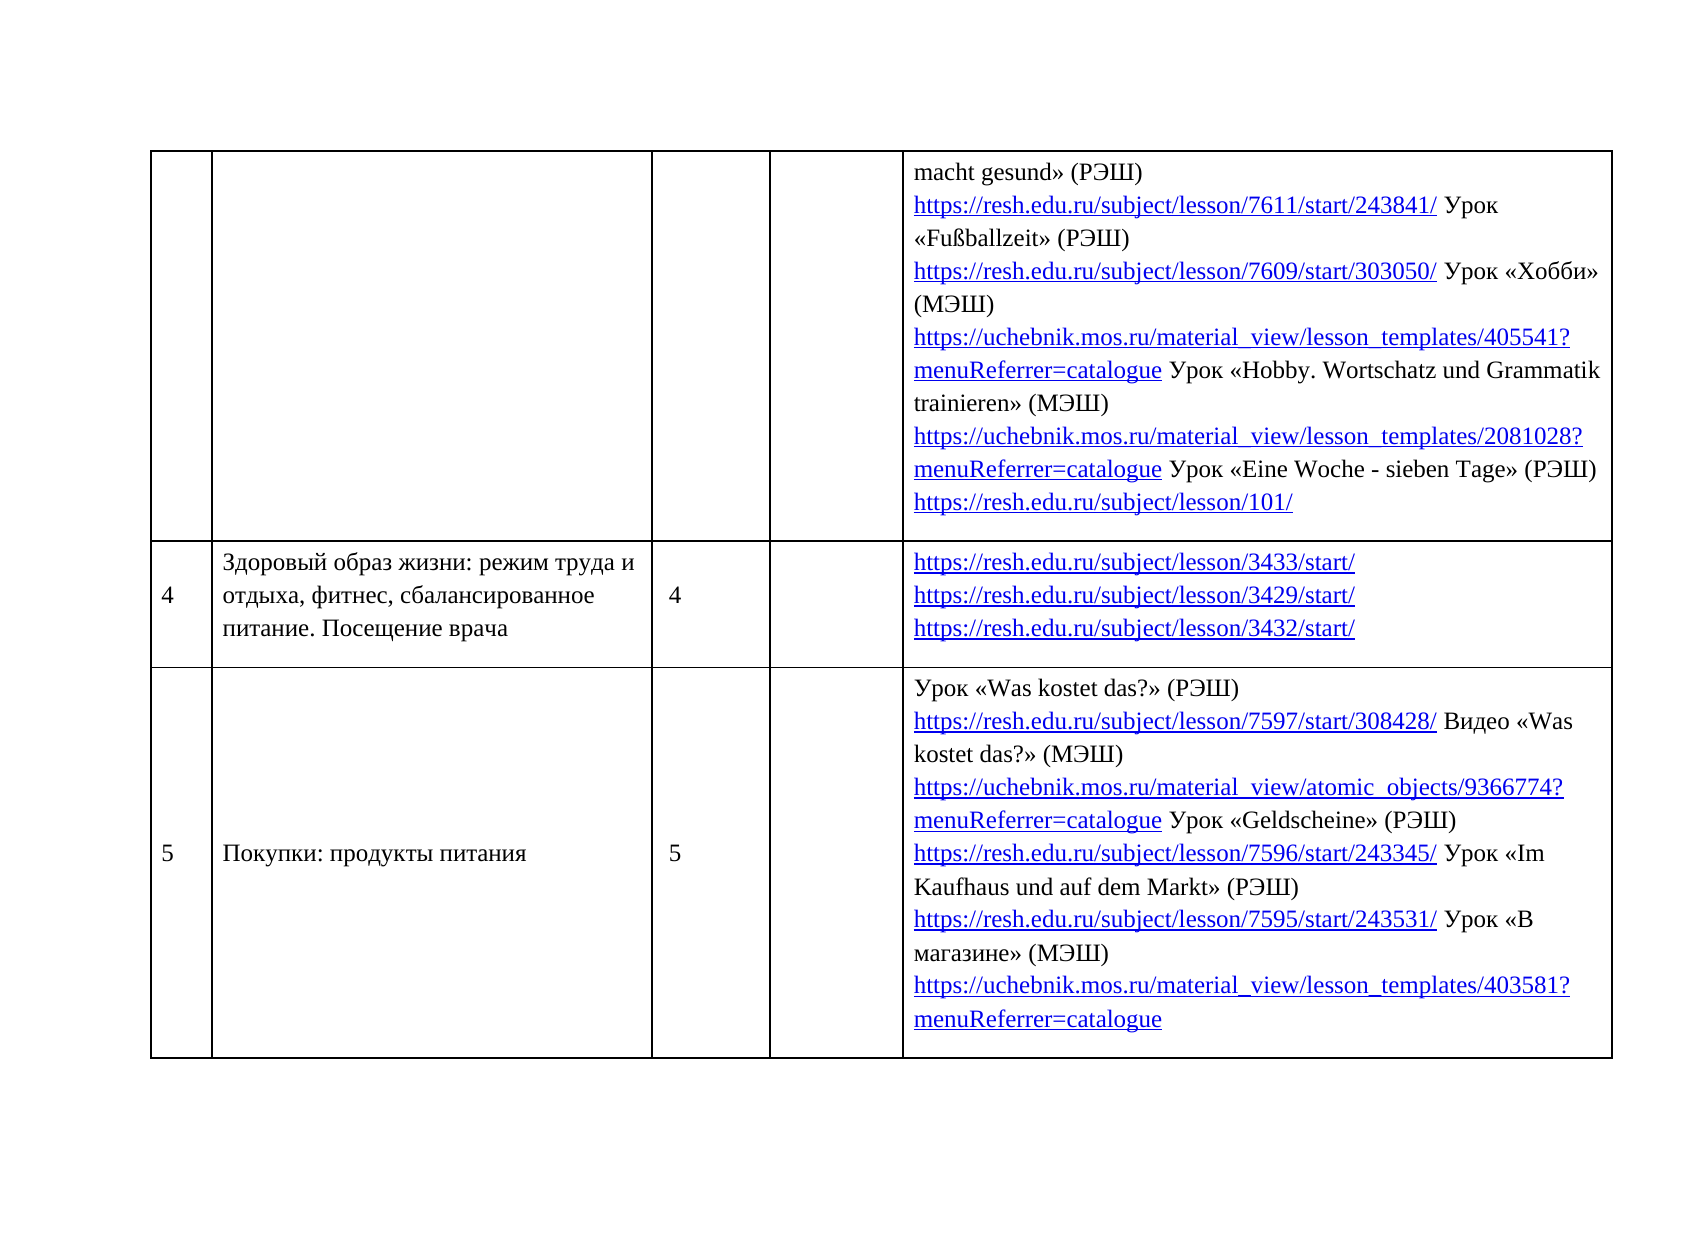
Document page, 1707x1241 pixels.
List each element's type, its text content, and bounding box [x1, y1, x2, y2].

table_cell 3 [152, 152, 211, 540]
table_cell 4 [152, 542, 211, 667]
table_cell [771, 668, 902, 1057]
table_cell Урок «Was kostet das?» (РЭШ) https://resh.edu.ru/subject/lesson/7597/start/308428/ Видео «Was kostet das?» (МЭШ) https://uchebnik.mos.ru/material_view/atomic_objects/9366774?menuReferrer=catalogue Урок «Geldscheine» (РЭШ) https://resh.edu.ru/subject/lesson/7596/start/243345/ Урок «Im Kaufhaus und auf dem Markt» (РЭШ) https://resh.edu.ru/subject/lesson/7595/start/243531/ Урок «В магазине» (МЭШ) https://uchebnik.mos.ru/material_view/lesson_templates/403581?menuReferrer=catalogue [904, 668, 1611, 1057]
table_cell 1 [771, 152, 902, 540]
table_cell 4 [653, 542, 769, 667]
table_cell https://resh.edu.ru/subject/lesson/3433/start/ https://resh.edu.ru/subject/lesson/3429/start/ https://resh.edu.ru/subject/lesson/3432/start/ [904, 542, 1611, 667]
table_cell Покупки: продукты питания [213, 668, 651, 1057]
table_cell [771, 542, 902, 667]
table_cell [904, 152, 1611, 540]
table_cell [213, 152, 651, 540]
table_cell 5 [653, 668, 769, 1057]
table_cell Здоровый образ жизни: режим труда и отдыха, фитнес, сбалансированное питание. Посещение врача [213, 542, 651, 667]
table_cell 9 [653, 152, 769, 540]
table_cell 5 [152, 668, 211, 1057]
